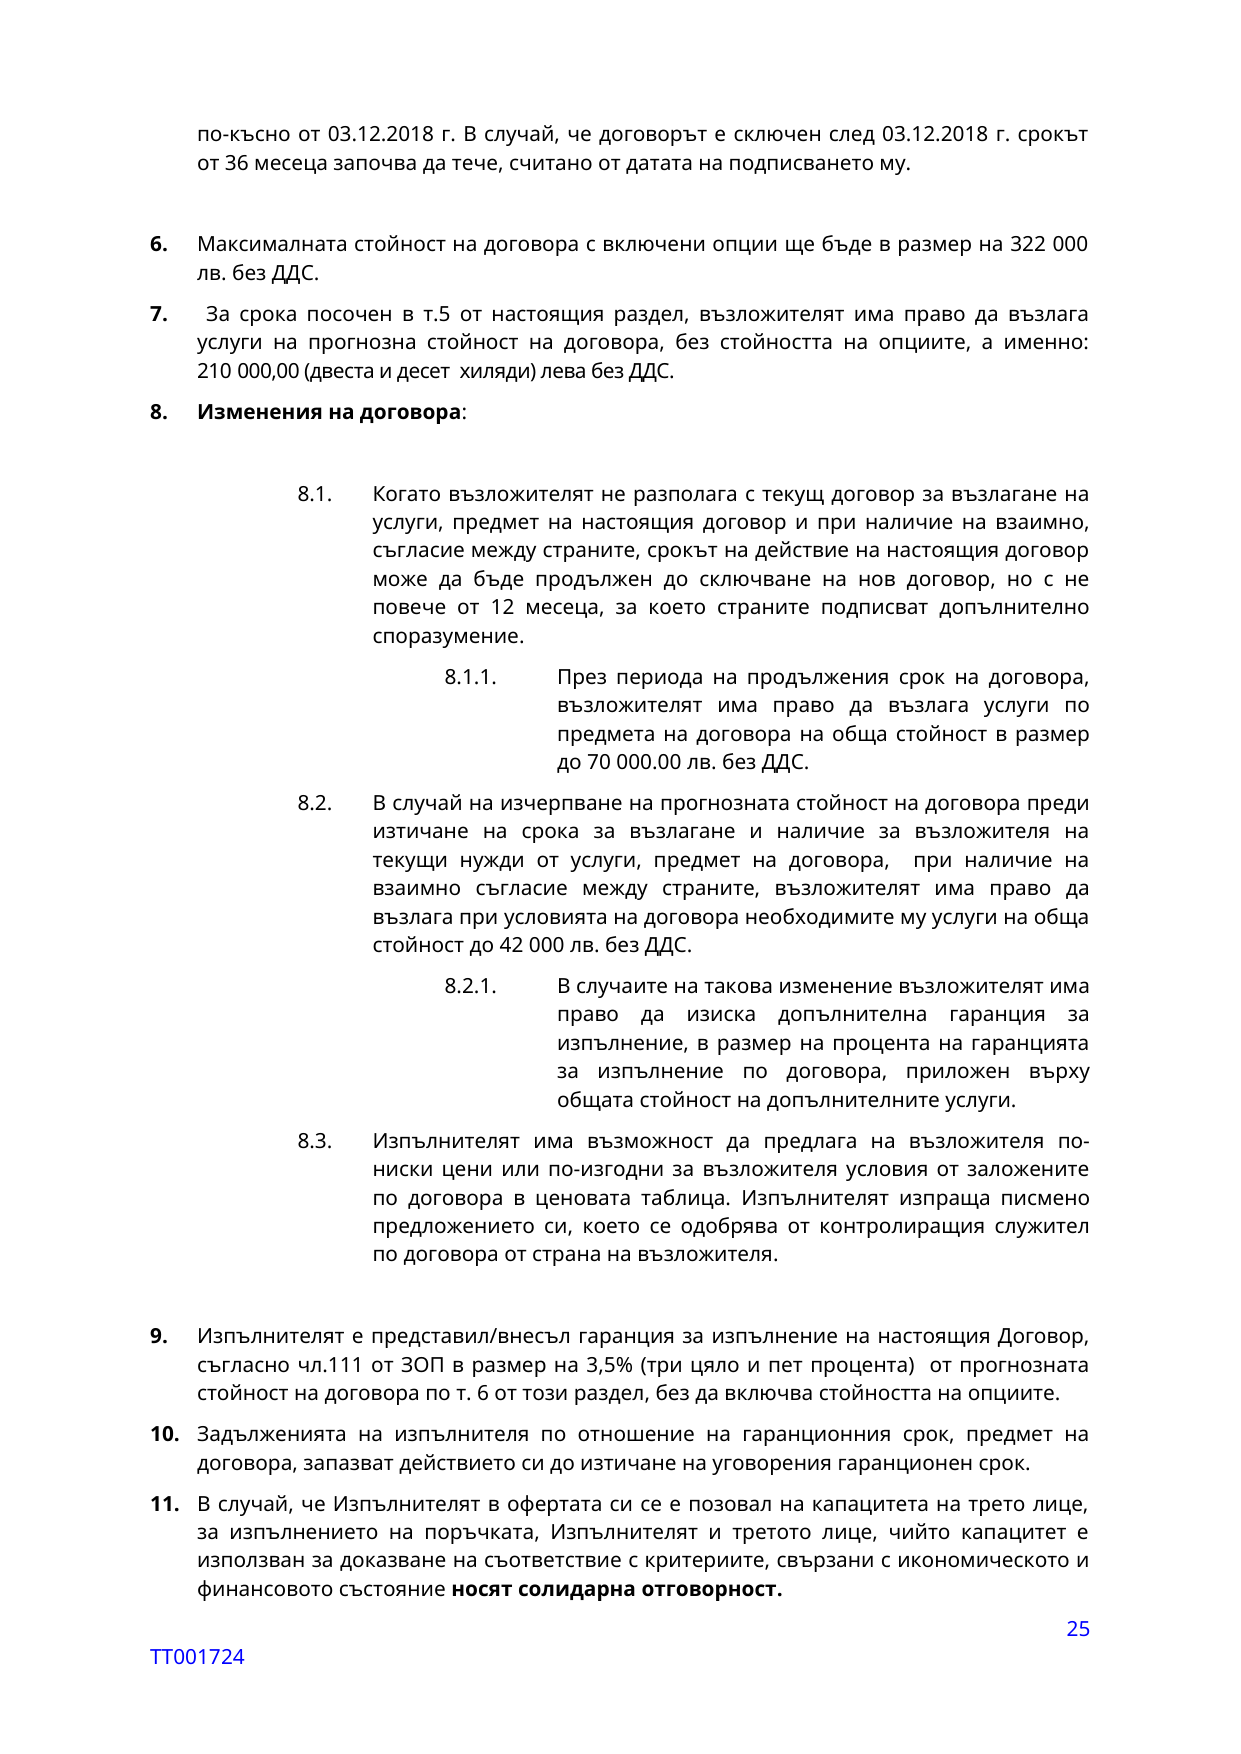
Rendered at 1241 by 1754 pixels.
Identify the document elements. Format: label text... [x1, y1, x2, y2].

list През периода на продължения срок на договора, възложителят има право да възлага услуги по предмета на договора на обща стойност в размер до 70 000.00 лв. без ДДС. [444, 662, 1090, 776]
list Максималната стойност на договора с включени опции ще бъде в размер на 322 000 лв. без ДДС. [150, 229, 1090, 286]
list Изпълнителят е представил/внесъл гаранция за изпълнение на настоящия Договор, съгласно чл.111 от ЗОП в размер на 3,5% (три цяло и пет процента) от прогнозната стойност на договора по т. 6 от този раздел, без да включва стойността на опциите. [150, 1321, 1090, 1407]
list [150, 119, 1090, 176]
list За срока посочен в т.5 от настоящия раздел, възложителят има право да възлага услуги на прогнозна стойност на договора, без стойността на опциите, а именно: 210 000,00 (двеста и десет хиляди) лева без ДДС. [150, 299, 1090, 384]
list Изпълнителят има възможност да предлага на възложителя по-ниски цени или по-изгодни за възложителя условия от заложените по договора в ценовата таблица. Изпълнителят изпраща писмено предложението си, което се одобрява от контролиращия служител по договора от страна на възложителя. [297, 1126, 1090, 1268]
list Задълженията на изпълнителя по отношение на гаранционния срок, предмет на договора, запазват действието си до изтичане на уговорения гаранционен срок. [150, 1419, 1090, 1476]
list В случаите на такова изменение възложителят има право да изиска допълнителна гаранция за изпълнение, в размер на процента на гаранцията за изпълнение по договора, приложен върху общата стойност на допълнителните услуги. [444, 971, 1090, 1113]
list Когато възложителят не разполага с текущ договор за възлагане на услуги, предмет на настоящия договор и при наличие на взаимно, съгласие между страните, срокът на действие на настоящия договор може да бъде продължен до сключване на нов договор, но с не повече от 12 месеца, за което страните подписват допълнително споразумение. [297, 479, 1090, 649]
list В случай на изчерпване на прогнозната стойност на договора преди изтичане на срока за възлагане и наличие за възложителя на текущи нужди от услуги, предмет на договора, при наличие на взаимно съгласие между страните, възложителят има право да възлага при условията на договора необходимите му услуги на обща стойност до 42 000 лв. без ДДС. [297, 788, 1090, 959]
list Изменения на договора: [150, 397, 1090, 425]
list В случай, че Изпълнителят в офертата си се е позовал на капацитета на трето лице, за изпълнението на поръчката, Изпълнителят и третото лице, чийто капацитет е използван за доказване на съответствие с критериите, свързани с икономическото и финансовото състояние носят солидарна отговорност. [150, 1489, 1090, 1602]
